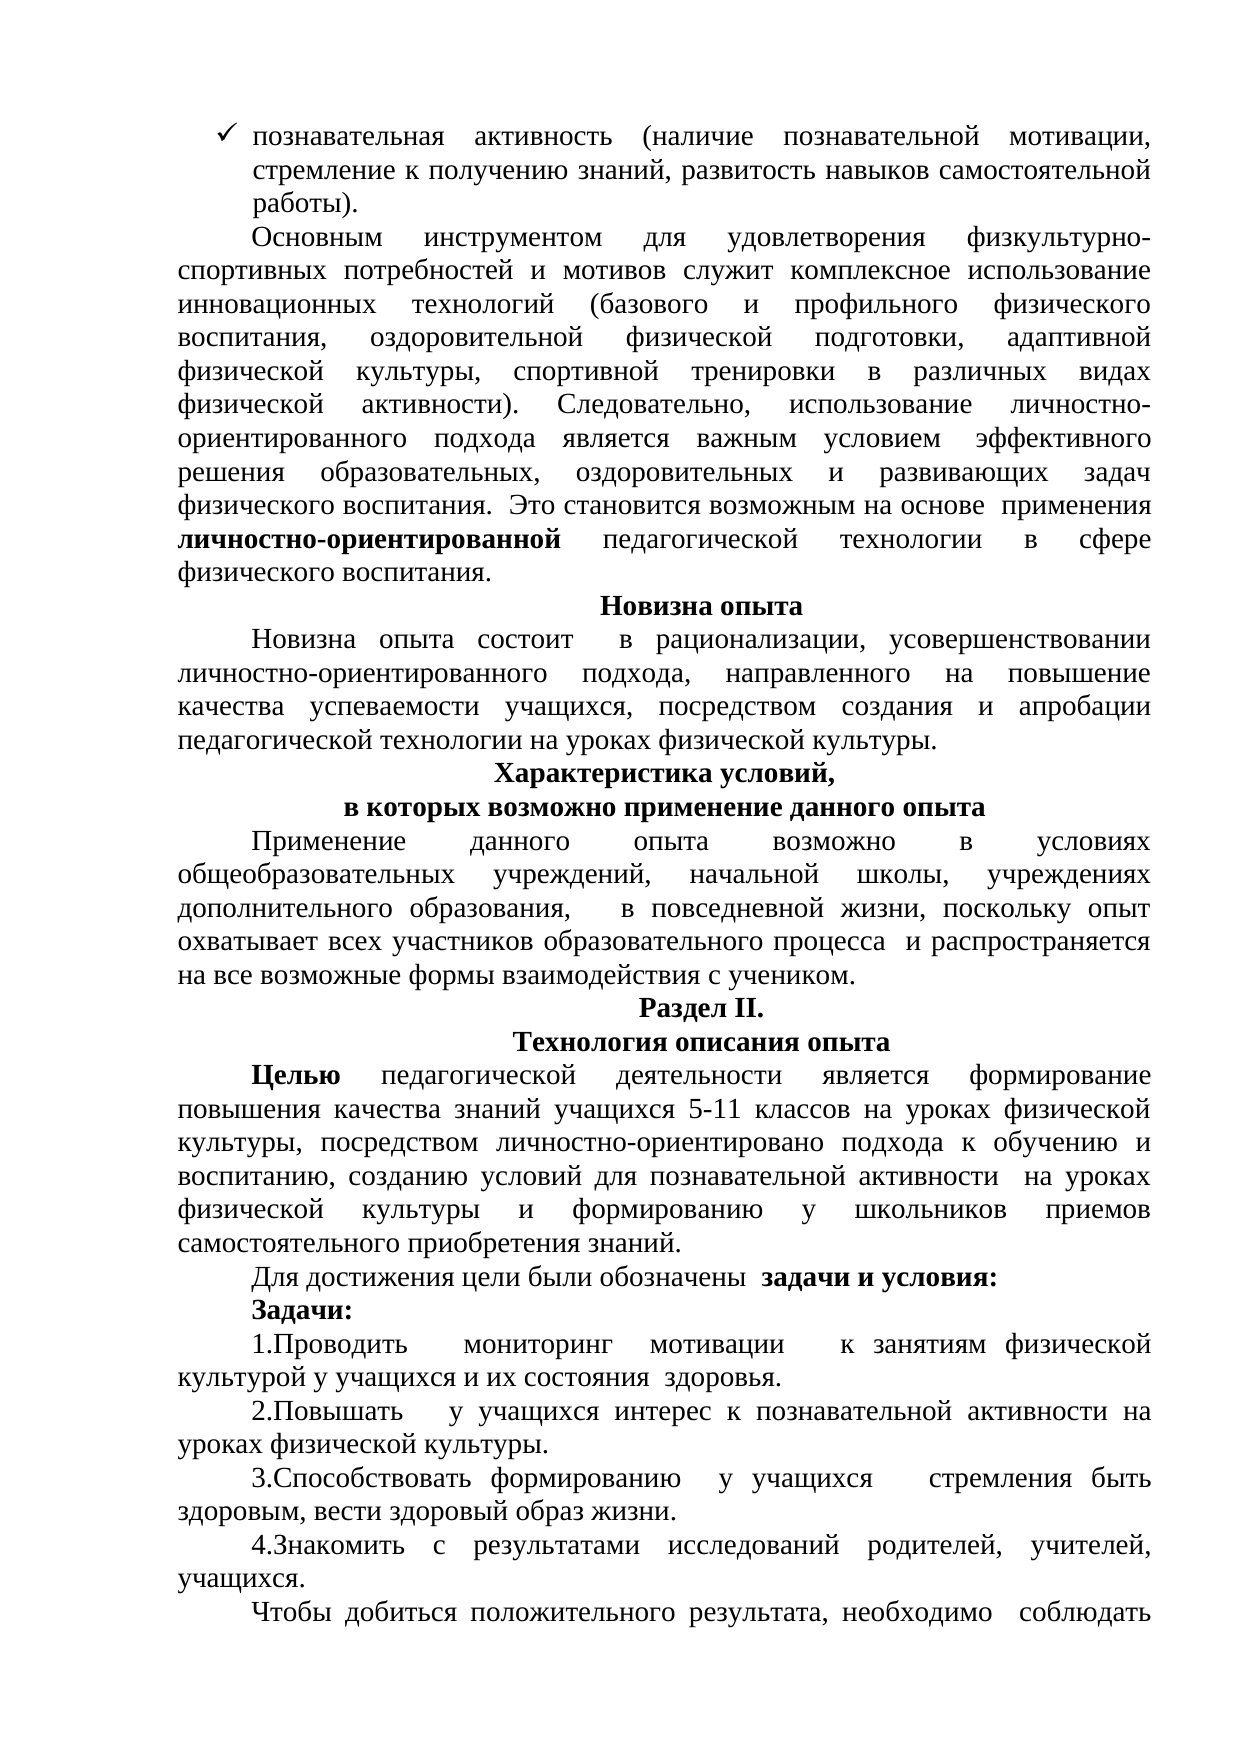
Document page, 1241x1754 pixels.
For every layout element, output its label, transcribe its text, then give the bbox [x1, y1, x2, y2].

text Применение данного опыта возможно в условиях общеобразовательных учреждений, начальной школы, учреждениях дополнительного образования, в повседневной жизни, поскольку опыт охватывает всех участников образовательного процесса и распространяется на все возможные формы взаимодействия с учеником. [177, 823, 1152, 990]
text Раздел II. [177, 990, 1152, 1024]
text 3.Способствовать формированию у учащихся стремления быть здоровым, вести здоровый образ жизни. [177, 1460, 1152, 1527]
text Задачи: [177, 1292, 1152, 1326]
text Основным инструментом для удовлетворения физкультурно-спортивных потребностей и мотивов служит комплексное использование инновационных технологий (базового и профильного физического воспитания, оздоровительной физической подготовки, адаптивной физической культуры, спортивной тренировки в различных видах физической активности). Следовательно, использование личностно-ориентированного подхода является важным условием эффективного решения образовательных, оздоровительных и развивающих задач физического воспитания. Это становится возможным на основе применения личностно-ориентированной педагогической технологии в сфере физического воспитания. [177, 219, 1152, 588]
text Технология описания опыта [177, 1024, 1152, 1057]
text Целью педагогической деятельности является формирование повышения качества знаний учащихся 5-11 классов на уроках физической культуры, посредством личностно-ориентировано подхода к обучению и воспитанию, созданию условий для познавательной активности на уроках физической культуры и формированию у школьников приемов самостоятельного приобретения знаний. [177, 1057, 1152, 1259]
text 2.Повышать у учащихся интерес к познавательной активности на уроках физической культуры. [177, 1393, 1152, 1460]
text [177, 1594, 1152, 1628]
text Новизна опыта состоит в рационализации, усовершенствовании личностно-ориентированного подхода, направленного на повышение качества успеваемости учащихся, посредством создания и апробации педагогической технологии на уроках физической культуры. [177, 621, 1152, 756]
text 1.Проводить мониторинг мотивации к занятиям физической культурой у учащихся и их состояния здоровья. [177, 1326, 1152, 1393]
text Характеристика условий, [177, 756, 1152, 789]
list познавательная активность (наличие познавательной мотивации, стремление к получению знаний, развитость навыков самостоятельной работы). [215, 118, 1152, 219]
text Для достижения цели были обозначены задачи и условия: [177, 1259, 1152, 1292]
text в которых возможно применение данного опыта [177, 789, 1152, 823]
text 4.Знакомить с результатами исследований родителей, учителей, учащихся. [177, 1527, 1152, 1594]
text Новизна опыта [177, 588, 1152, 621]
